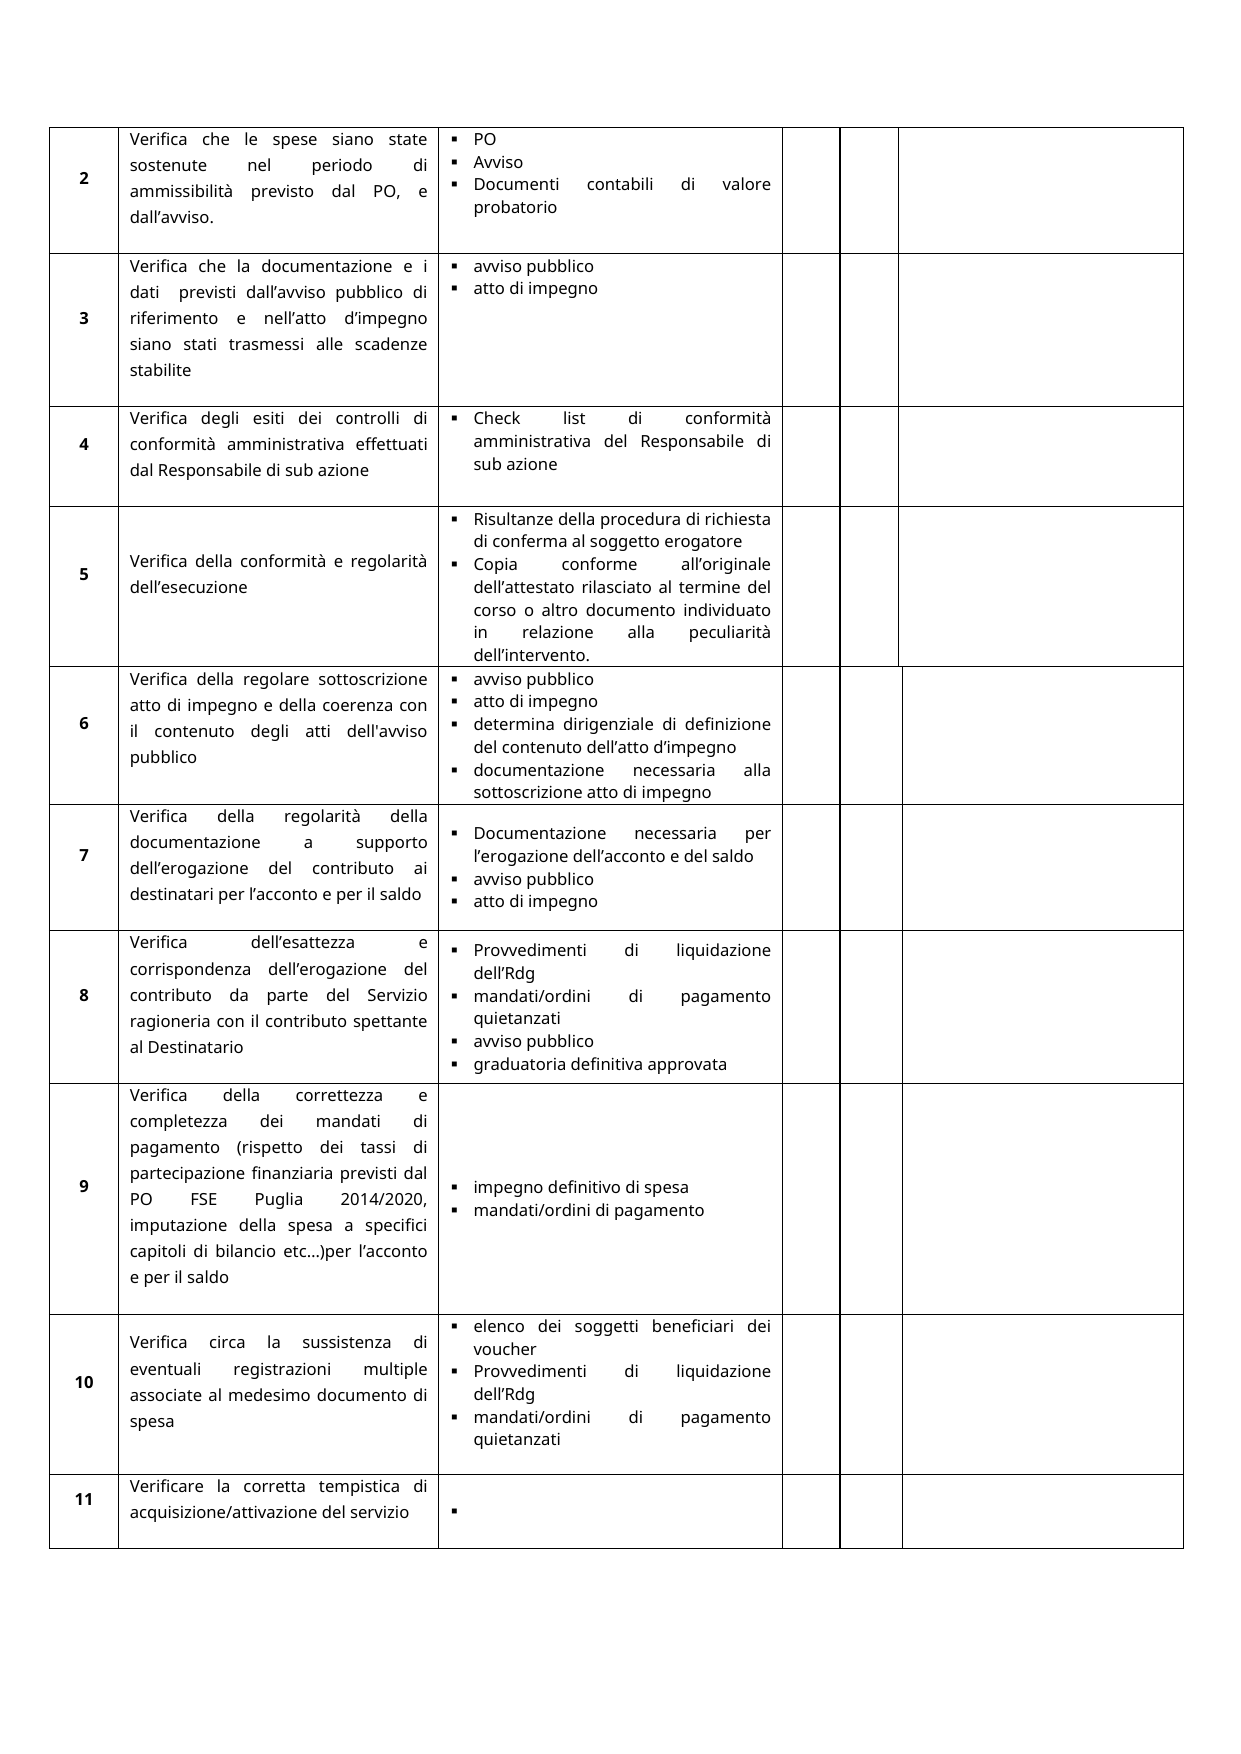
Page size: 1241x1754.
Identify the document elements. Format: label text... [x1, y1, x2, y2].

table_cell [783, 1084, 839, 1313]
table_cell 3 [50, 254, 118, 406]
table_cell PO Avviso Documenti contabili di valore probatorio [439, 128, 782, 253]
table_cell Verifica che la documentazione e i dati previsti dall’avviso pubblico di riferimento e nell’atto d’impegno siano stati trasmessi alle scadenze stabilite [119, 254, 438, 406]
table_cell Verifica dell’esattezza e corrispondenza dell’erogazione del contributo da parte del Servizio ragioneria con il contributo spettante al Destinatario [119, 931, 438, 1083]
table_cell [783, 805, 839, 930]
table_cell [903, 1084, 1183, 1313]
table_cell Verifica che le spese siano state sostenute nel periodo di ammissibilità previsto dal PO, e dall’avviso. [119, 128, 438, 253]
table_cell Verifica della correttezza e completezza dei mandati di pagamento (rispetto dei tassi di partecipazione finanziaria previsti dal PO FSE Puglia 2014/2020, imputazione della spesa a specifici capitoli di bilancio etc…)per l’acconto e per il saldo [119, 1084, 438, 1313]
table_cell [903, 805, 1183, 930]
table_cell [841, 507, 898, 666]
table_cell 9 [50, 1084, 118, 1313]
table_cell [903, 667, 1183, 803]
table_cell Verifica della conformità e regolarità dell’esecuzione [119, 507, 438, 666]
table_cell [783, 254, 839, 406]
table_cell Risultanze della procedura di richiesta di conferma al soggetto erogatore Copia conforme all’originale dell’attestato rilasciato al termine del corso o altro documento individuato in relazione alla peculiarità dell’intervento. [439, 507, 782, 666]
table_cell [783, 931, 839, 1083]
table_cell [783, 507, 839, 666]
table_cell Verifica circa la sussistenza di eventuali registrazioni multiple associate al medesimo documento di spesa [119, 1315, 438, 1473]
table_cell [841, 805, 902, 930]
table_cell [783, 128, 839, 253]
table_cell 7 [50, 805, 118, 930]
table_cell 4 [50, 407, 118, 506]
table_cell [899, 407, 1183, 506]
table_cell [841, 407, 898, 506]
table_cell avviso pubblico atto di impegno [439, 254, 782, 406]
table_cell [841, 931, 902, 1083]
table_cell Verifica degli esiti dei controlli di conformità amministrativa effettuati dal Responsabile di sub azione [119, 407, 438, 506]
table_cell [841, 1315, 902, 1473]
table_cell [899, 254, 1183, 406]
table_cell 10 [50, 1315, 118, 1473]
table_cell 8 [50, 931, 118, 1083]
table_cell [783, 1475, 839, 1548]
table_cell [783, 667, 839, 803]
table_cell Check list di conformità amministrativa del Responsabile di sub azione [439, 407, 782, 506]
table_cell impegno definitivo di spesa mandati/ordini di pagamento [439, 1084, 782, 1313]
table_cell 2 [50, 128, 118, 253]
table_cell [903, 1315, 1183, 1473]
table_cell [899, 507, 1183, 666]
table_cell [841, 254, 898, 406]
table_cell [903, 931, 1183, 1083]
table_cell 11 [50, 1475, 118, 1548]
table_cell Verificare la corretta tempistica di acquisizione/attivazione del servizio [119, 1475, 438, 1548]
table_cell Verifica della regolarità della documentazione a supporto dell’erogazione del contributo ai destinatari per l’acconto e per il saldo [119, 805, 438, 930]
table_cell Documentazione necessaria per l’erogazione dell’acconto e del saldo avviso pubblico atto di impegno [439, 805, 782, 930]
table_cell Provvedimenti di liquidazione dell’Rdg mandati/ordini di pagamento quietanzati avviso pubblico graduatoria definitiva approvata [439, 931, 782, 1083]
table_cell [783, 407, 839, 506]
table_cell avviso pubblico atto di impegno determina dirigenziale di definizione del contenuto dell’atto d’impegno documentazione necessaria alla sottoscrizione atto di impegno [439, 667, 782, 803]
table_cell [899, 128, 1183, 253]
table_cell [783, 1315, 839, 1473]
table_cell 5 [50, 507, 118, 666]
table_cell [841, 1084, 902, 1313]
table_cell 6 [50, 667, 118, 803]
table_cell [841, 667, 902, 803]
table_cell [439, 1475, 782, 1548]
table_cell Verifica della regolare sottoscrizione atto di impegno e della coerenza con il contenuto degli atti dell'avviso pubblico [119, 667, 438, 803]
table_cell elenco dei soggetti beneficiari dei voucher Provvedimenti di liquidazione dell’Rdg mandati/ordini di pagamento quietanzati [439, 1315, 782, 1473]
table_cell [903, 1475, 1183, 1548]
table_cell [841, 1475, 902, 1548]
table_cell [841, 128, 898, 253]
